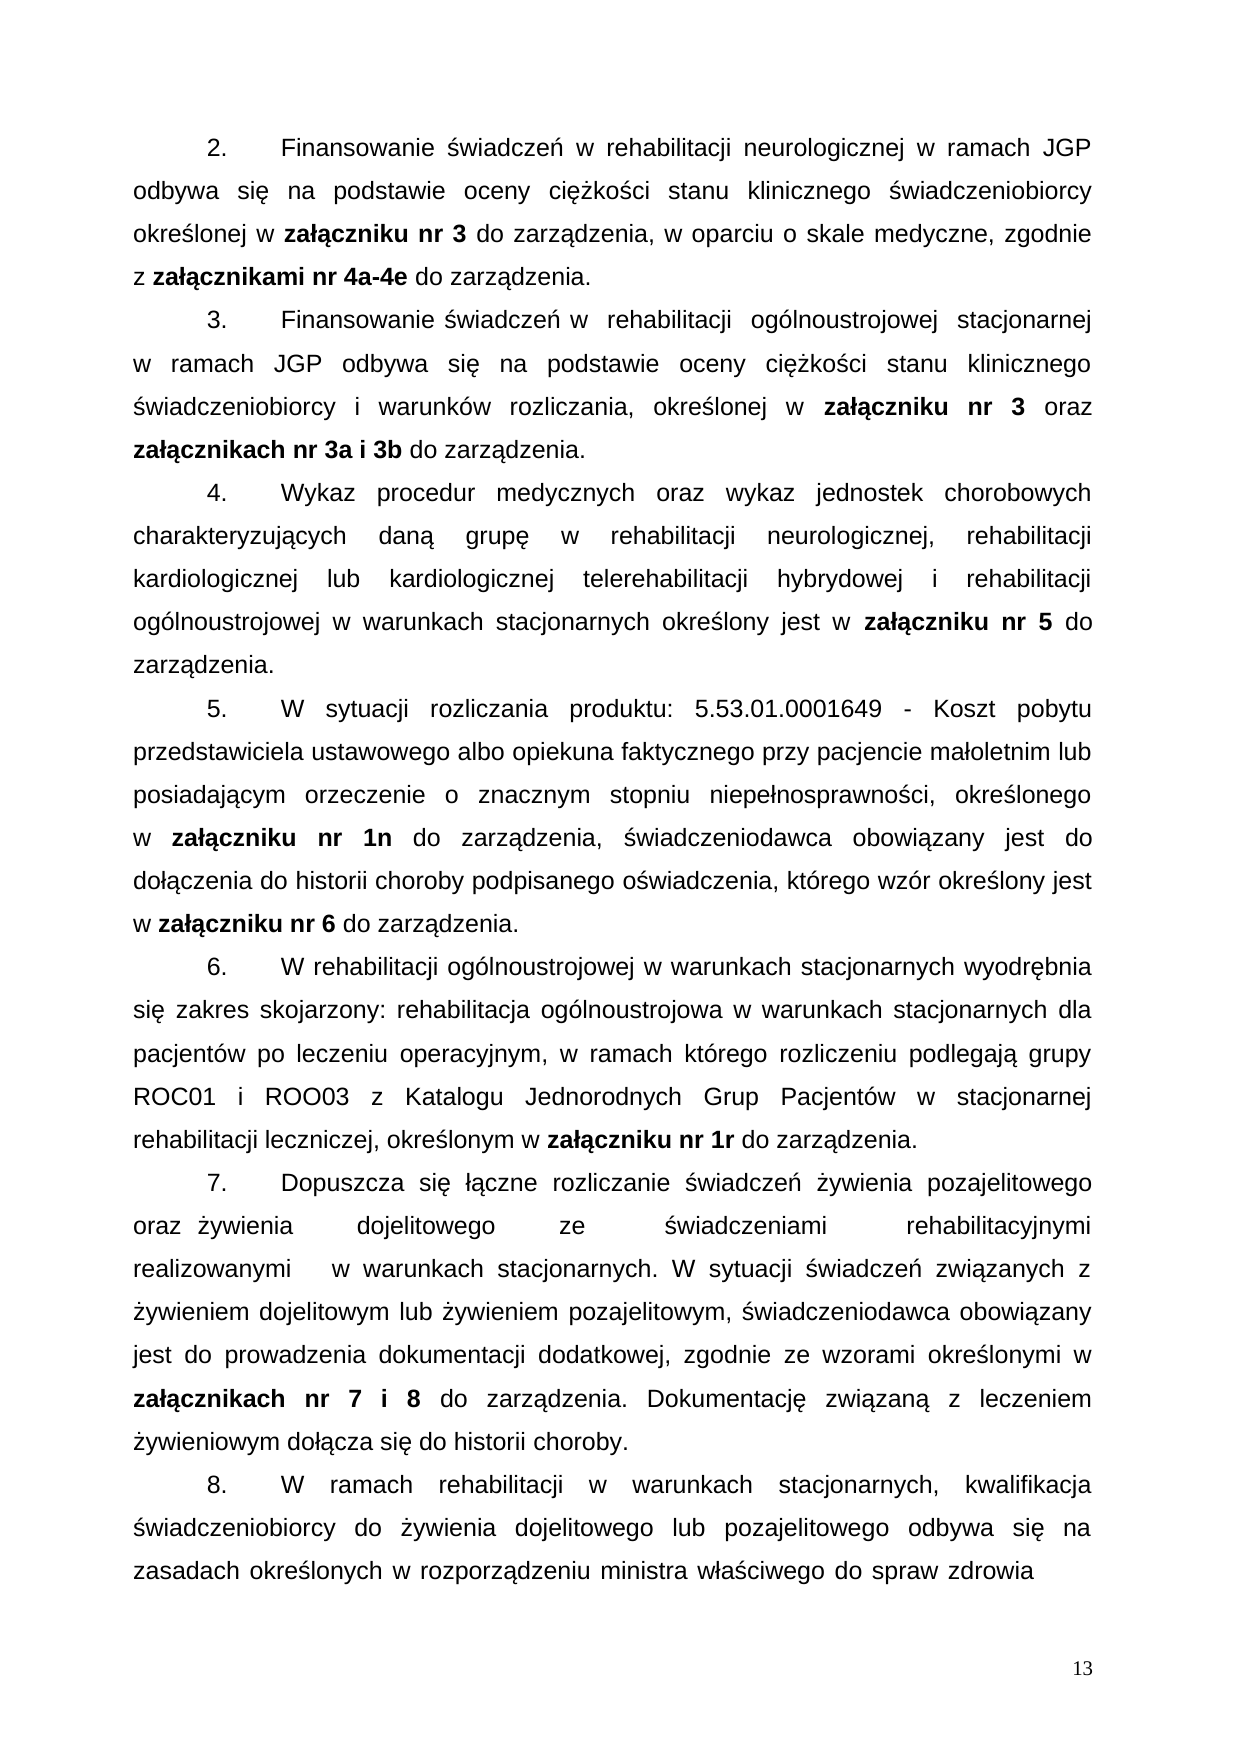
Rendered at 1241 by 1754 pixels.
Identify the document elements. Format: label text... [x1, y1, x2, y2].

list W ramach rehabilitacji w warunkach stacjonarnych, kwalifikacja świadczeniobiorcy do żywienia dojelitowego lub pozajelitowego odbywa się na zasadach określonych w rozporządzeniu ministra właściwego do spraw zdrowia [133, 1470, 1093, 1585]
list Finansowanie świadczeń w rehabilitacji ogólnoustrojowej stacjonarnej w ramach JGP odbywa się na podstawie oceny ciężkości stanu klinicznego świadczeniobiorcy i warunków rozliczania, określonej w załączniku nr 3 oraz załącznikach nr 3a i 3b do zarządzenia. [133, 305, 1093, 463]
text 13 [121, 1656, 1093, 1680]
list Wykaz procedur medycznych oraz wykaz jednostek chorobowych charakteryzujących daną grupę w rehabilitacji neurologicznej, rehabilitacji kardiologicznej lub kardiologicznej telerehabilitacji hybrydowej i rehabilitacji ogólnoustrojowej w warunkach stacjonarnych określony jest w załączniku nr 5 do zarządzenia. [133, 478, 1093, 679]
list Dopuszcza się łączne rozliczanie świadczeń żywienia pozajelitowego oraz żywienia dojelitowego ze świadczeniami rehabilitacyjnymi realizowanymi w warunkach stacjonarnych. W sytuacji świadczeń związanych z żywieniem dojelitowym lub żywieniem pozajelitowym, świadczeniodawca obowiązany jest do prowadzenia dokumentacji dodatkowej, zgodnie ze wzorami określonymi w załącznikach nr 7 i 8 do zarządzenia. Dokumentację związaną z leczeniem żywieniowym dołącza się do historii choroby. [133, 1168, 1093, 1455]
list Finansowanie świadczeń w rehabilitacji neurologicznej w ramach JGP odbywa się na podstawie oceny ciężkości stanu klinicznego świadczeniobiorcy określonej w załączniku nr 3 do zarządzenia, w oparciu o skale medyczne, zgodnie z załącznikami nr 4a-4e do zarządzenia. [133, 133, 1093, 291]
list W rehabilitacji ogólnoustrojowej w warunkach stacjonarnych wyodrębnia się zakres skojarzony: rehabilitacja ogólnoustrojowa w warunkach stacjonarnych dla pacjentów po leczeniu operacyjnym, w ramach którego rozliczeniu podlegają grupy ROC01 i ROO03 z Katalogu Jednorodnych Grup Pacjentów w stacjonarnej rehabilitacji leczniczej, określonym w załączniku nr 1r do zarządzenia. [133, 952, 1093, 1153]
list W sytuacji rozliczania produktu: 5.53.01.0001649 - Koszt pobytu przedstawiciela ustawowego albo opiekuna faktycznego przy pacjencie małoletnim lub posiadającym orzeczenie o znacznym stopniu niepełnosprawności, określonego w załączniku nr 1n do zarządzenia, świadczeniodawca obowiązany jest do dołączenia do historii choroby podpisanego oświadczenia, którego wzór określony jest w załączniku nr 6 do zarządzenia. [133, 693, 1093, 938]
